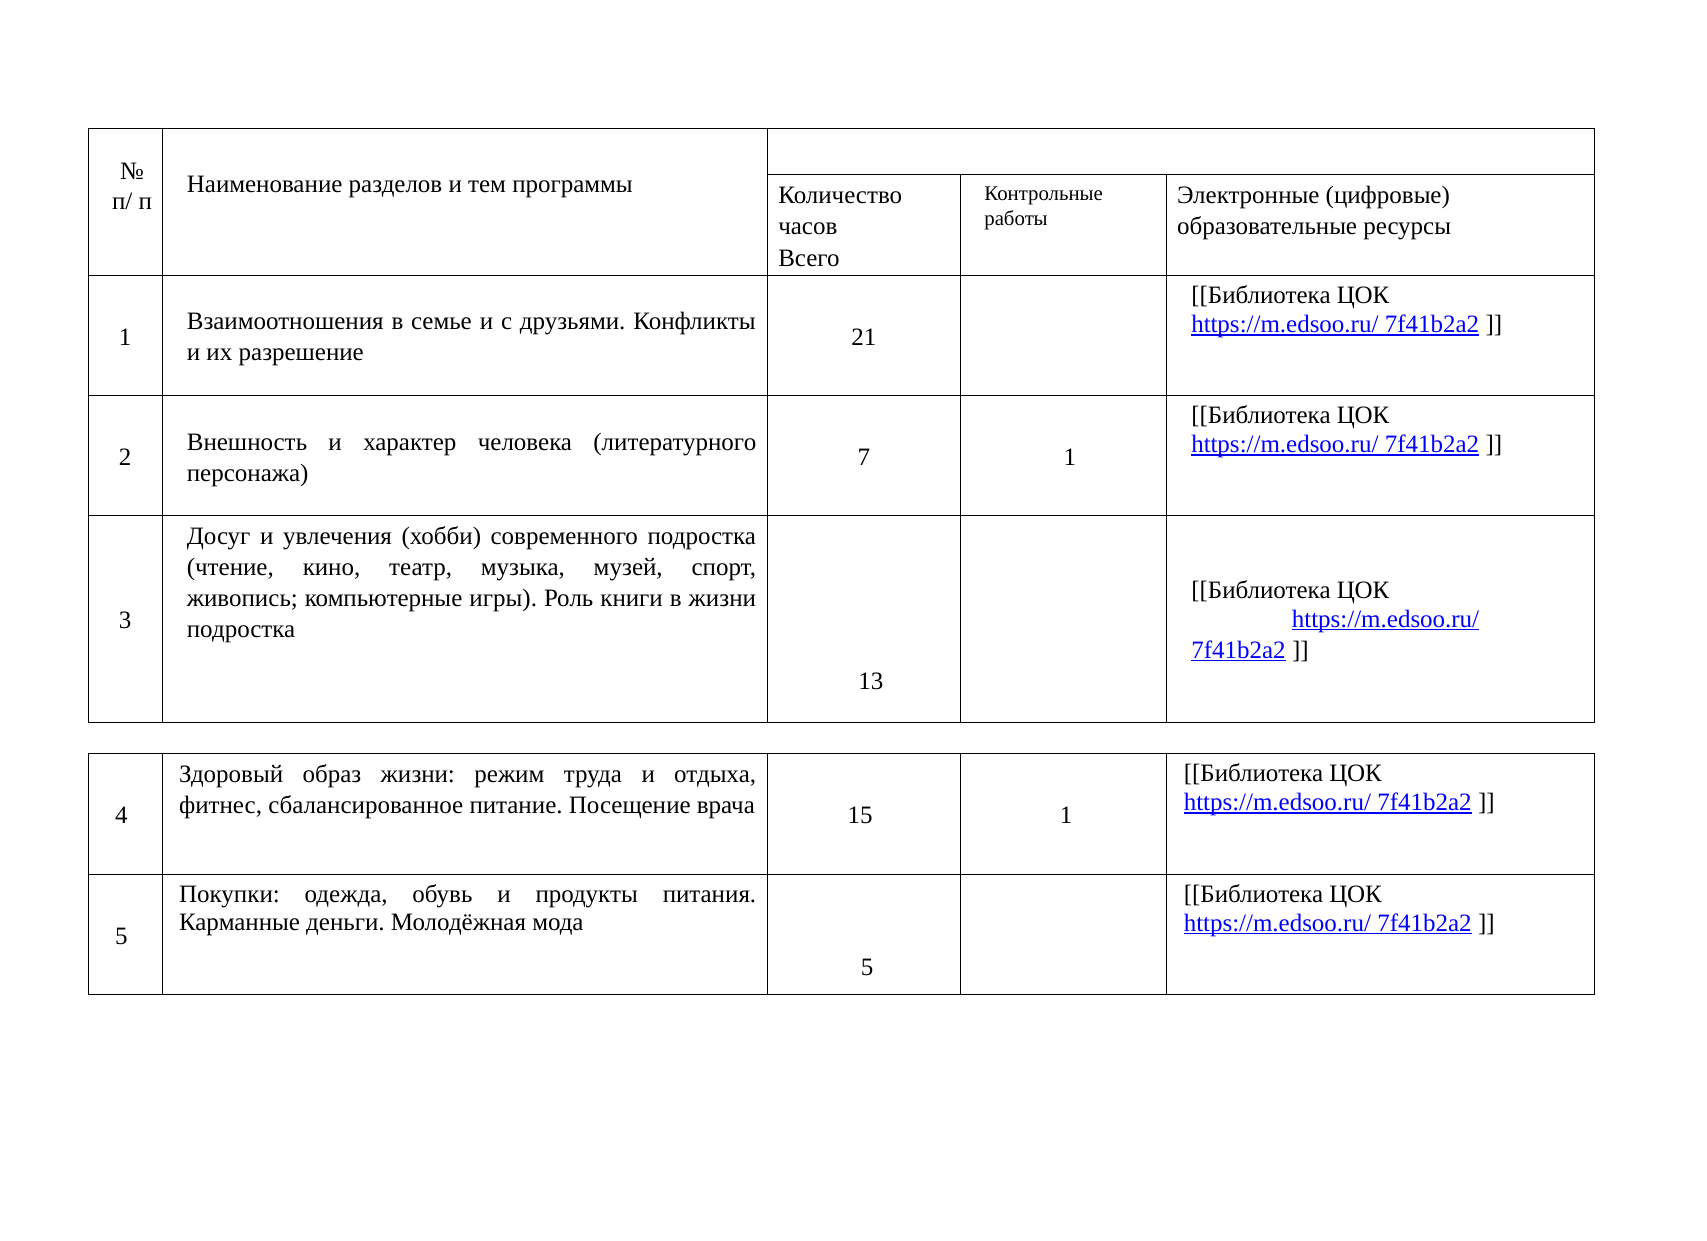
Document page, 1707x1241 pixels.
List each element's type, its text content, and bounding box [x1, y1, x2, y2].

table_cell Досуг и увлечения (хобби) современного подростка (чтение, кино, театр, музыка, музей, спорт, живопись; компьютерные игры). Роль книги в жизни подростка [163, 516, 767, 722]
table_cell [961, 276, 1166, 395]
table_cell Электронные (цифровые) образовательные ресурсы [1167, 175, 1594, 275]
table_cell 13 [768, 516, 960, 722]
table_cell 3 [89, 516, 162, 722]
table_cell Количество часов Всего [768, 175, 960, 275]
table_header Наименование разделов и тем программы [163, 129, 767, 275]
table_cell [961, 516, 1166, 722]
table_header [[Библиотека ЦОК https://m.edsoo.ru/ 7f41b2a2 ]] [1167, 754, 1594, 873]
table_header 4 [89, 754, 162, 873]
table_cell [[Библиотека ЦОК https://m.edsoo.ru/ 7f41b2a2 ]] [1167, 276, 1594, 395]
table_header № п/ п [89, 129, 162, 275]
table_cell 1 [89, 276, 162, 395]
table_cell Внешность и характер человека (литературного персонажа) [163, 396, 767, 515]
table_cell [[Библиотека ЦОК https://m.edsoo.ru/ 7f41b2a2 ]] [1167, 396, 1594, 515]
table_cell Взаимоотношения в семье и с друзьями. Конфликты и их разрешение [163, 276, 767, 395]
table_cell 1 [961, 396, 1166, 515]
table_cell 7 [768, 396, 960, 515]
table_cell 2 [89, 396, 162, 515]
table_cell [[Библиотека ЦОК https://m.edsoo.ru/ 7f41b2a2 ]] [1167, 516, 1594, 722]
table_cell Контрольные работы [961, 175, 1166, 275]
table_header 1 [961, 754, 1166, 873]
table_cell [1167, 875, 1594, 994]
table_cell 5 [768, 875, 960, 994]
table_header 15 [768, 754, 960, 873]
table_header Здоровый образ жизни: режим труда и отдыха, фитнес, сбалансированное питание. Посещение врача [163, 754, 767, 873]
table_cell 21 [768, 276, 960, 395]
table_cell 5 [89, 875, 162, 994]
table_header [768, 129, 1594, 174]
table_cell [961, 875, 1166, 994]
table_cell Покупки: одежда, обувь и продукты питания. Карманные деньги. Молодёжная мода [163, 875, 767, 994]
